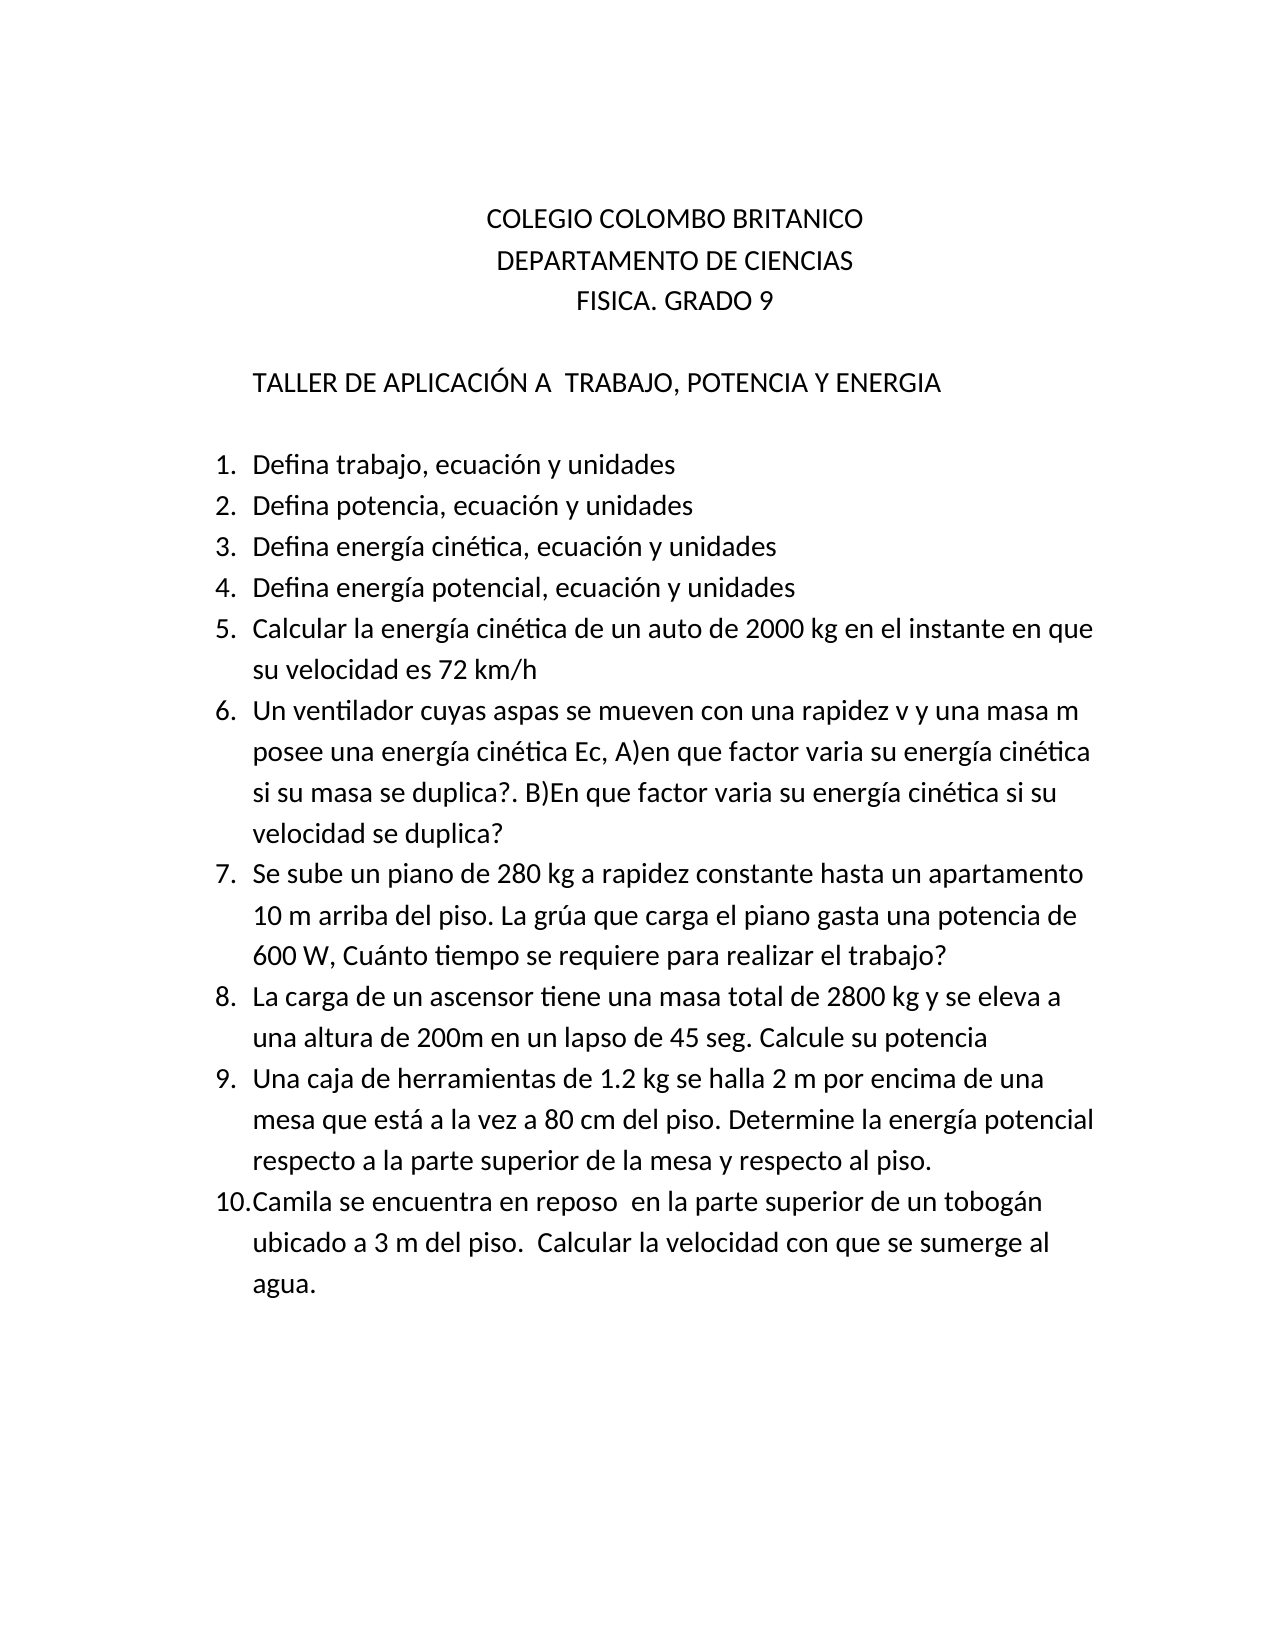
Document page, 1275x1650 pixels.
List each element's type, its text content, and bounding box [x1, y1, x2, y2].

list Un ventilador cuyas aspas se mueven con una rapidez v y una masa m posee una energía cinética Ec, A)en que factor varia su energía cinética si su masa se duplica?. B)En que factor varia su energía cinética si su velocidad se duplica? [215, 692, 1098, 850]
list Se sube un piano de 280 kg a rapidez constante hasta un apartamento 10 m arriba del piso. La grúa que carga el piano gasta una potencia de 600 W, Cuánto tiempo se requiere para realizar el trabajo? [215, 856, 1098, 973]
list Defina trabajo, ecuación y unidades [215, 446, 1098, 482]
list Defina energía potencial, ecuación y unidades [215, 569, 1098, 605]
list FISICA. GRADO 9 [252, 282, 1098, 318]
list Camila se encuentra en reposo en la parte superior de un tobogán ubicado a 3 m del piso. Calcular la velocidad con que se sumerge al agua. [215, 1183, 1098, 1301]
list COLEGIO COLOMBO BRITANICO [252, 201, 1098, 236]
list TALLER DE APLICACIÓN A TRABAJO, POTENCIA Y ENERGIA [252, 364, 1098, 400]
list La carga de un ascensor tiene una masa total de 2800 kg y se eleva a una altura de 200m en un lapso de 45 seg. Calcule su potencia [215, 978, 1098, 1055]
list Defina energía cinética, ecuación y unidades [215, 528, 1098, 564]
list Defina potencia, ecuación y unidades [215, 487, 1098, 523]
list DEPARTAMENTO DE CIENCIAS [252, 242, 1098, 277]
list Calcular la energía cinética de un auto de 2000 kg en el instante en que su velocidad es 72 km/h [215, 610, 1098, 687]
list Una caja de herramientas de 1.2 kg se halla 2 m por encima de una mesa que está a la vez a 80 cm del piso. Determine la energía potencial respecto a la parte superior de la mesa y respecto al piso. [215, 1060, 1098, 1178]
